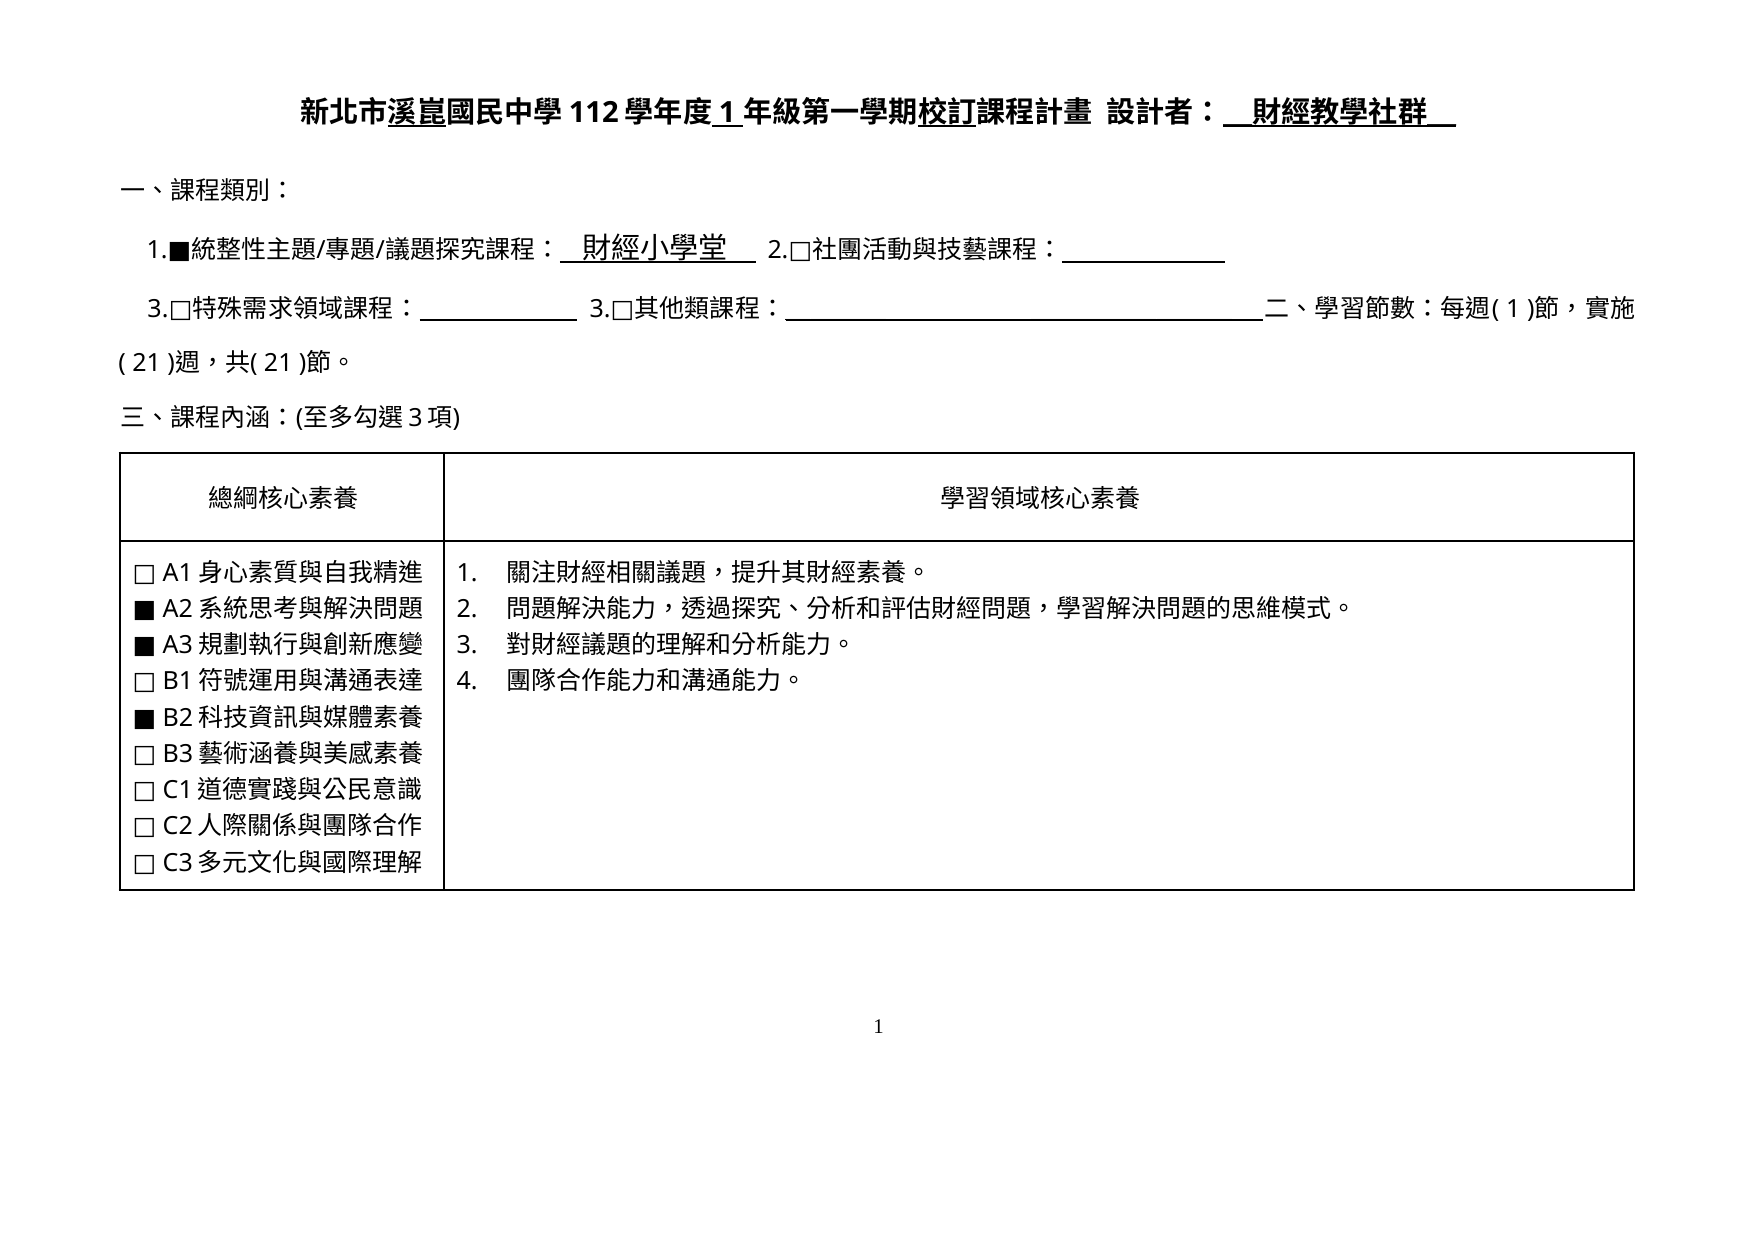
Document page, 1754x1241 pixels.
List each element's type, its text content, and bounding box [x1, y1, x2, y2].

table_header 學習領域核心素養 [445, 454, 1633, 539]
text 1.■統整性主題/專題/議題探究課程： 財經小學堂 2.□社團活動與技藝課程： □ [118, 225, 1636, 267]
table_header 總綱核心素養 [121, 454, 443, 539]
text 3.□特殊需求領域課程： 3.□其他類課程：＿＿＿＿ ＿＿＿＿＿＿＿＿ 二、學習節數：每週( 1 )節，實施( 21 )週，共( 21 )節。 [118, 288, 1636, 379]
table_cell □ A1身心素質與自我精進 ■ A2系統思考與解決問題 ■ A3規劃執行與創新應變 □ B1符號運用與溝通表達 ■ B2科技資訊與媒體素養 □ B3藝術涵養與美感素養 □ C1道德實踐與公民意識 □ C2人際關係與團隊合作 □ C3多元文化與國際理解 [121, 542, 443, 889]
text 一、課程類別： [118, 171, 1636, 207]
table_cell 關注財經相關議題，提升其財經素養。 問題解決能力，透過探究、分析和評估財經問題，學習解決問題的思維模式。 對財經議題的理解和分析能力。 團隊合作能力和溝通能力。 [445, 542, 1633, 889]
text 新北市溪崑國民中學112學年度 1 年級第一學期校訂課程計畫 設計者：＿財經教學社群＿ [118, 89, 1636, 131]
text 三、課程內涵：(至多勾選3項) [118, 397, 1636, 433]
